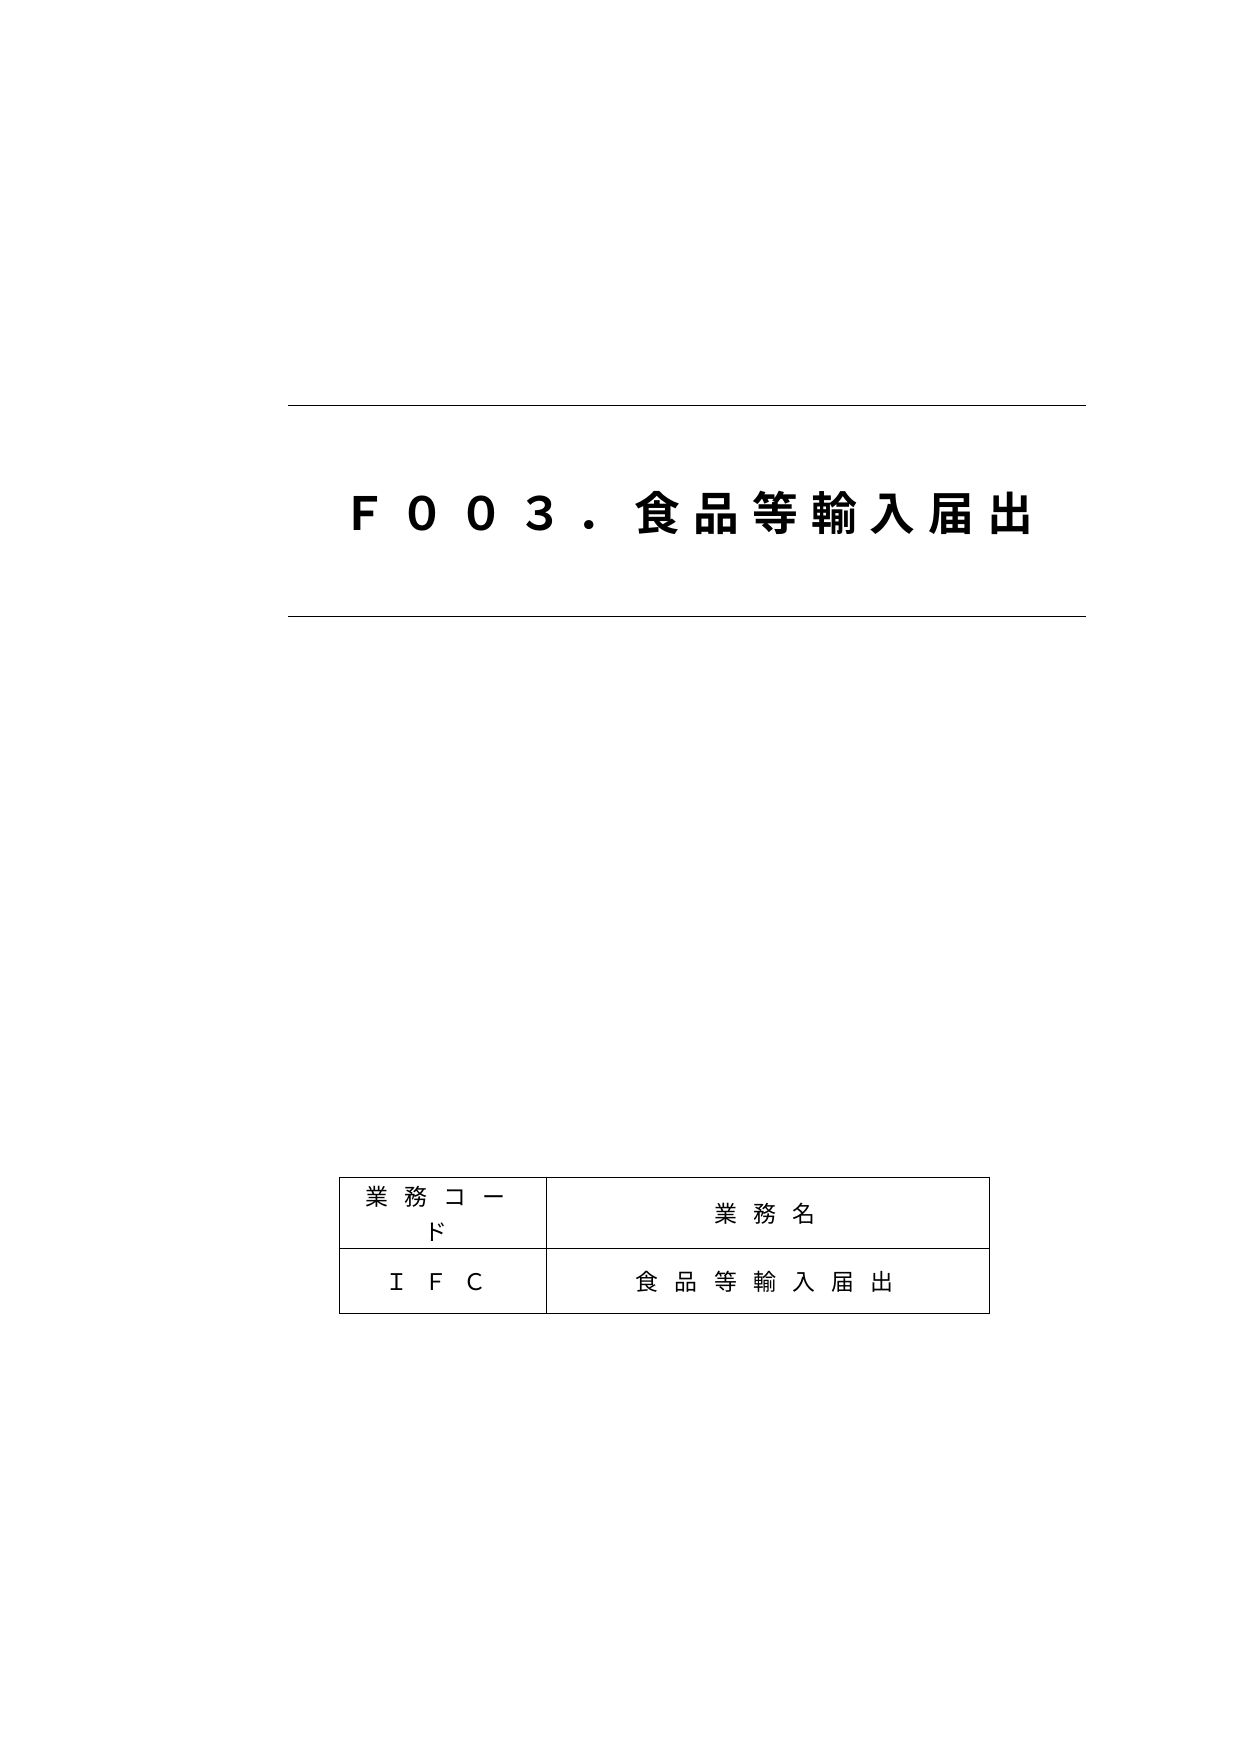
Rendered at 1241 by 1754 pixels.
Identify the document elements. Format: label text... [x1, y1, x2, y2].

table_cell 食品等輸入届出 [547, 1249, 989, 1313]
table_header Ｆ００３．食品等輸入届出 [288, 406, 1086, 616]
table_header 業務コード [340, 1178, 546, 1248]
table_header 業務名 [547, 1178, 989, 1248]
table_cell ＩＦＣ [340, 1249, 546, 1313]
